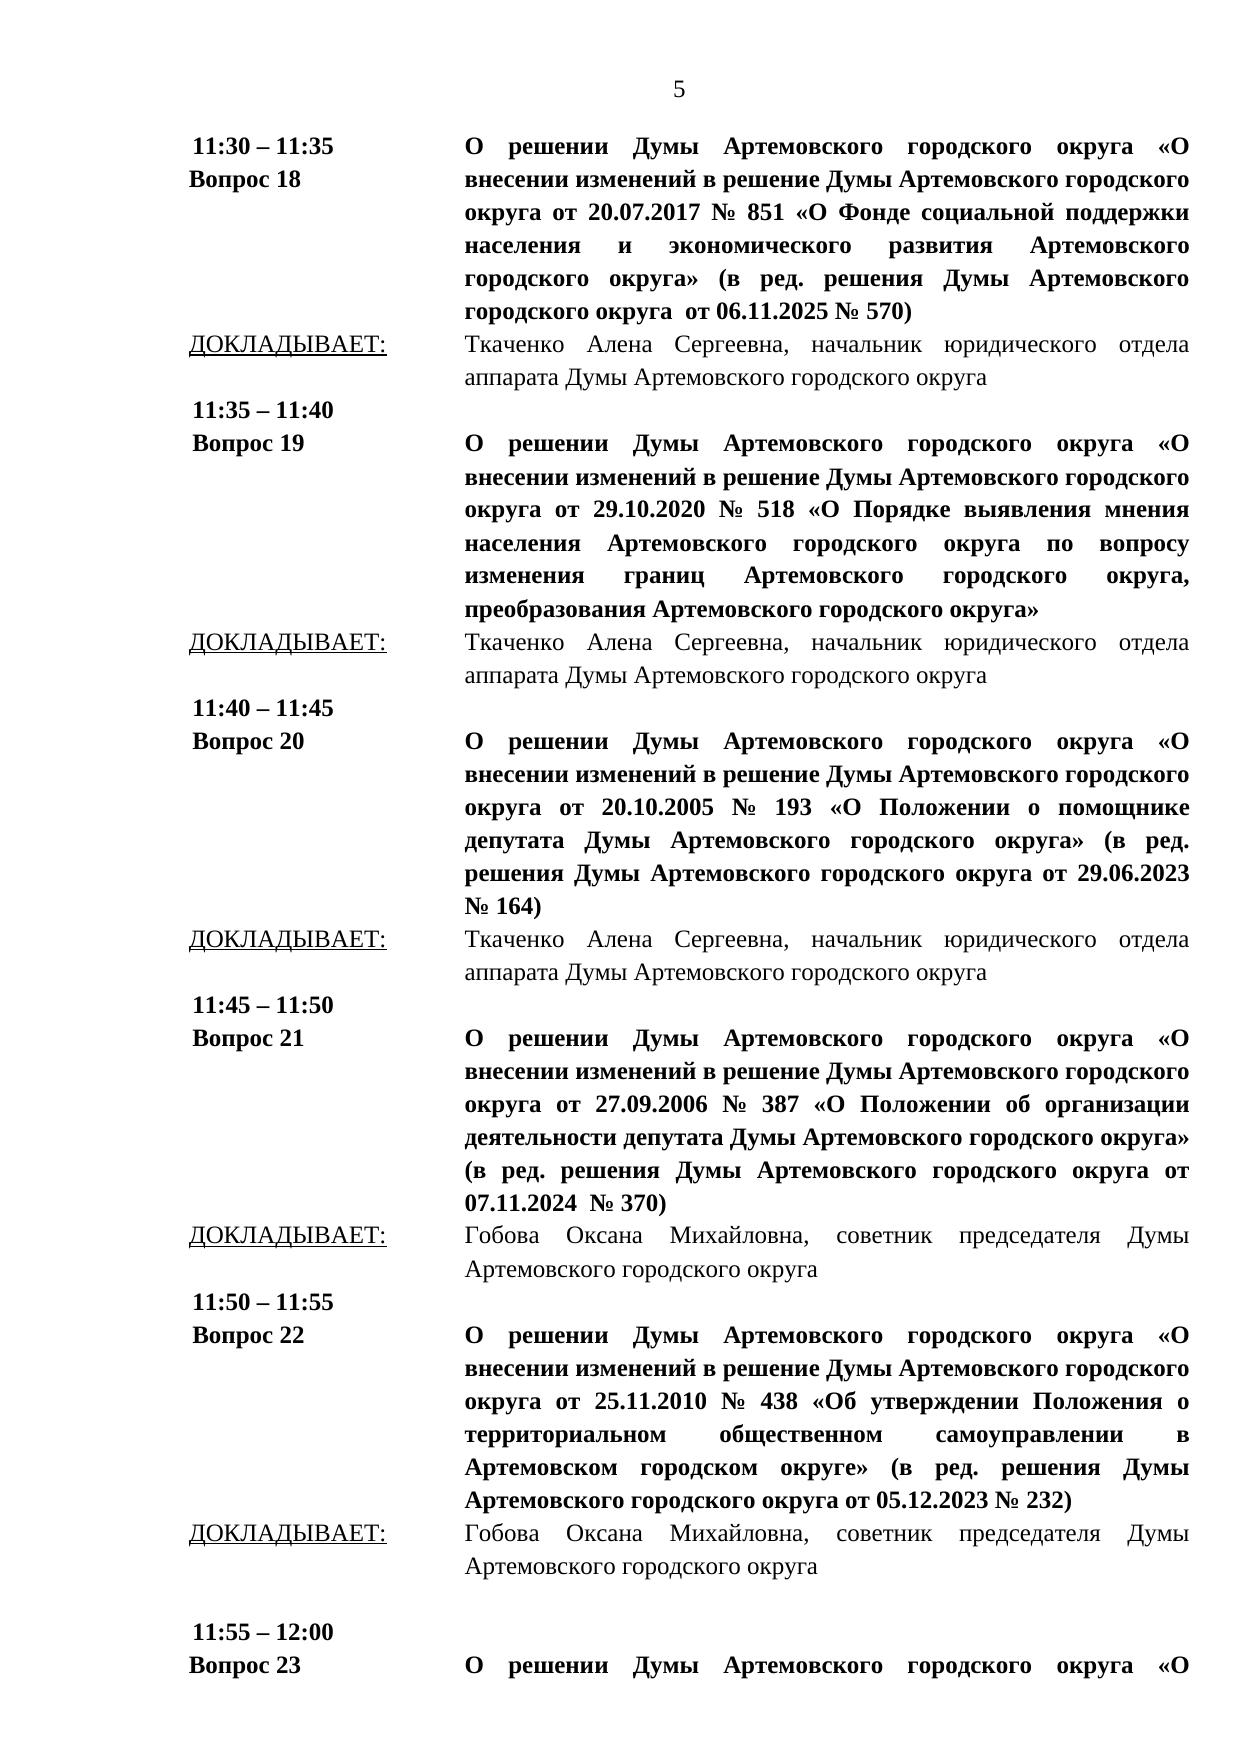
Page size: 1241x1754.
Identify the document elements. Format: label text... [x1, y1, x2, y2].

table_cell О решении Думы Артемовского городского округа «О внесении изменений в решение Думы Артемовского городского округа от 27.09.2006 № 387 «О Положении об организации деятельности депутата Думы Артемовского городского округа» (в ред. решения Думы Артемовского городского округа от 07.11.2024 № 370) [453, 990, 1201, 1221]
table_cell Ткаченко Алена Сергеевна, начальник юридического отдела аппарата Думы Артемовского городского округа [453, 330, 1201, 396]
table_cell Ткаченко Алена Сергеевна, начальник юридического отдела аппарата Думы Артемовского городского округа [453, 924, 1201, 990]
table_cell ДОКЛАДЫВАЕТ: [177, 1518, 453, 1617]
table_cell 11:50 – 11:55 Вопрос 22 [177, 1287, 453, 1518]
table_cell ДОКЛАДЫВАЕТ: [177, 1221, 453, 1287]
table_cell 11:40 – 11:45 Вопрос 20 [177, 693, 453, 924]
table_cell Гобова Оксана Михайловна, советник председателя Думы Артемовского городского округа [453, 1518, 1201, 1617]
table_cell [177, 131, 453, 329]
table_cell ДОКЛАДЫВАЕТ: [177, 627, 453, 693]
table_cell О решении Думы Артемовского городского округа «О внесении изменений в решение Думы Артемовского городского округа от 20.10.2005 № 193 «О Положении о помощнике депутата Думы Артемовского городского округа» (в ред. решения Думы Артемовского городского округа от 29.06.2023 № 164) [453, 693, 1201, 924]
table_cell 11:35 – 11:40 Вопрос 19 [177, 396, 453, 627]
table_cell ДОКЛАДЫВАЕТ: [177, 330, 453, 396]
table_cell ДОКЛАДЫВАЕТ: [177, 924, 453, 990]
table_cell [453, 131, 1201, 329]
table_cell Ткаченко Алена Сергеевна, начальник юридического отдела аппарата Думы Артемовского городского округа [453, 627, 1201, 693]
table_cell 11:45 – 11:50 Вопрос 21 [177, 990, 453, 1221]
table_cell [177, 1617, 453, 1679]
table_cell О решении Думы Артемовского городского округа «О внесении изменений в решение Думы Артемовского городского округа от 25.11.2010 № 438 «Об утверждении Положения о территориальном общественном самоуправлении в Артемовском городском округе» (в ред. решения Думы Артемовского городского округа от 05.12.2023 № 232) [453, 1287, 1201, 1518]
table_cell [453, 1617, 1201, 1679]
table_cell О решении Думы Артемовского городского округа «О внесении изменений в решение Думы Артемовского городского округа от 29.10.2020 № 518 «О Порядке выявления мнения населения Артемовского городского округа по вопросу изменения границ Артемовского городского округа, преобразования Артемовского городского округа» [453, 396, 1201, 627]
table_cell Гобова Оксана Михайловна, советник председателя Думы Артемовского городского округа [453, 1221, 1201, 1287]
